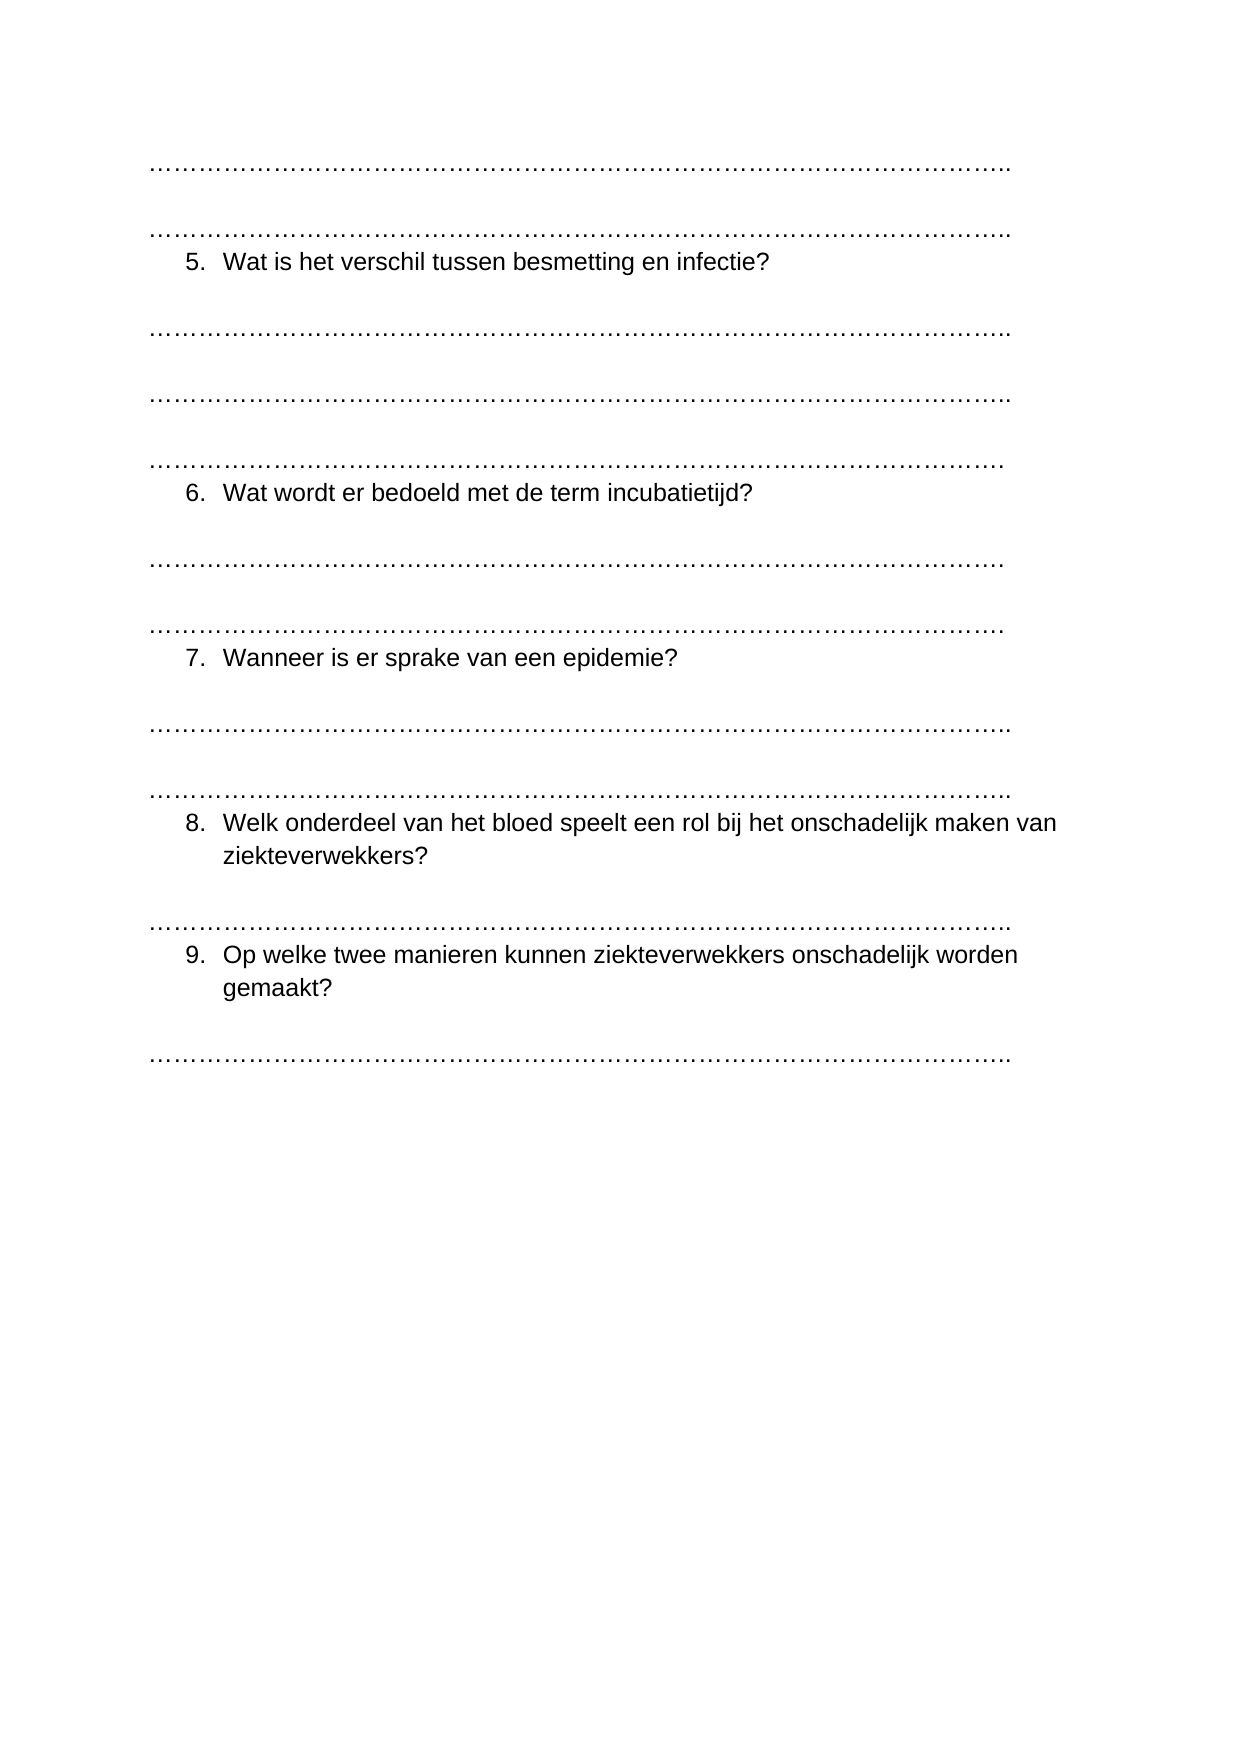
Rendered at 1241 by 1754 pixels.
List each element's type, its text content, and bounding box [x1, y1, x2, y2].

list Op welke twee manieren kunnen ziekteverwekkers onschadelijk worden gemaakt? [185, 940, 1093, 1002]
list Wanneer is er sprake van een epidemie? [185, 643, 1093, 672]
text ………………………………………………………………………………………….. [148, 148, 1093, 176]
list Wat is het verschil tussen besmetting en infectie? [185, 247, 1093, 275]
text ………………………………………………………………………………………….. [148, 1039, 1093, 1068]
text ………………………………………………………………………………………….. [148, 907, 1093, 936]
list Wat wordt er bedoeld met de term incubatietijd? [185, 478, 1093, 507]
text ………………………………………………………………………………………….. [148, 379, 1093, 407]
list Welk onderdeel van het bloed speelt een rol bij het onschadelijk maken van ziekteverwekkers? [185, 808, 1093, 870]
text ………………………………………………………………………………………….. [148, 709, 1093, 738]
text ………………………………………………………………………………………….. [148, 313, 1093, 341]
text …………………………………………………………………………………………. [148, 610, 1093, 639]
text …………………………………………………………………………………………. [148, 544, 1093, 573]
text ………………………………………………………………………………………….. [148, 214, 1093, 242]
text ………………………………………………………………………………………….. [148, 775, 1093, 804]
text …………………………………………………………………………………………. [148, 445, 1093, 473]
